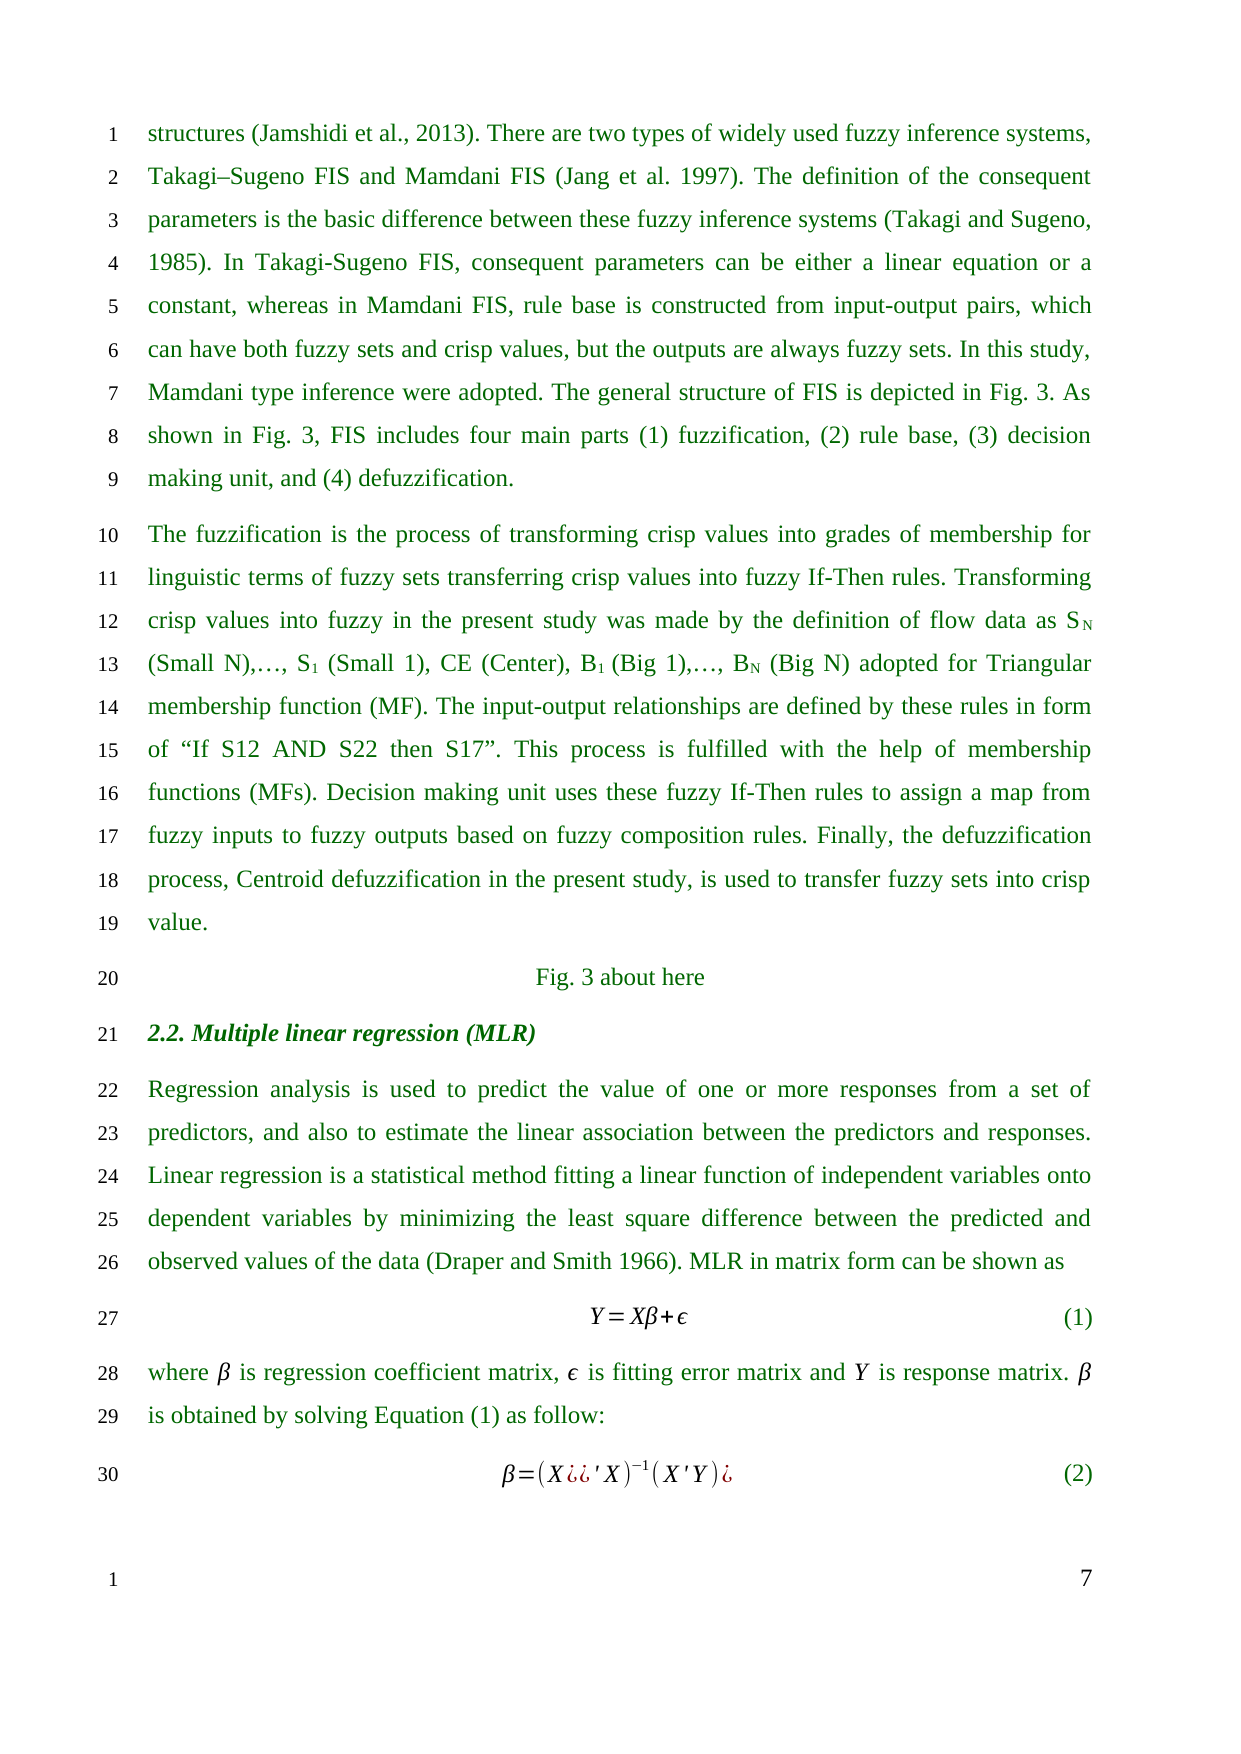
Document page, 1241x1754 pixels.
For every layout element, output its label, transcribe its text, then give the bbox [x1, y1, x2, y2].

text Regression analysis is used to predict the value of one or more responses from a set of predictors, and also to estimate the linear association between the predictors and responses. Linear regression is a statistical method fitting a linear function of independent variables onto dependent variables by minimizing the least square difference between the predicted and observed values of the data (Draper and Smith 1966). MLR in matrix form can be shown as [148, 1074, 1092, 1275]
subtitle 2.2. Multiple linear regression (MLR) [148, 1018, 1092, 1047]
text (2) [148, 1456, 1092, 1489]
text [148, 118, 1092, 492]
text where is regression coefficient matrix, is fitting error matrix and is response matrix. is obtained by solving Equation (1) as follow: [148, 1357, 1092, 1429]
text (1) [148, 1302, 1092, 1331]
text Fig. 3 about here [148, 962, 1092, 991]
text The fuzzification is the process of transforming crisp values into grades of membership for linguistic terms of fuzzy sets transferring crisp values into fuzzy If-Then rules. Transforming crisp values into fuzzy in the present study was made by the definition of flow data as SN (Small N),…, S1 (Small 1), CE (Center), B1 (Big 1),…, BN (Big N) adopted for Triangular membership function (MF). The input-output relationships are defined by these rules in form of “If S12 AND S22 then S17”. This process is fulfilled with the help of membership functions (MFs). Decision making unit uses these fuzzy If-Then rules to assign a map from fuzzy inputs to fuzzy outputs based on fuzzy composition rules. Finally, the defuzzification process, Centroid defuzzification in the present study, is used to transfer fuzzy sets into crisp value. [148, 519, 1092, 936]
